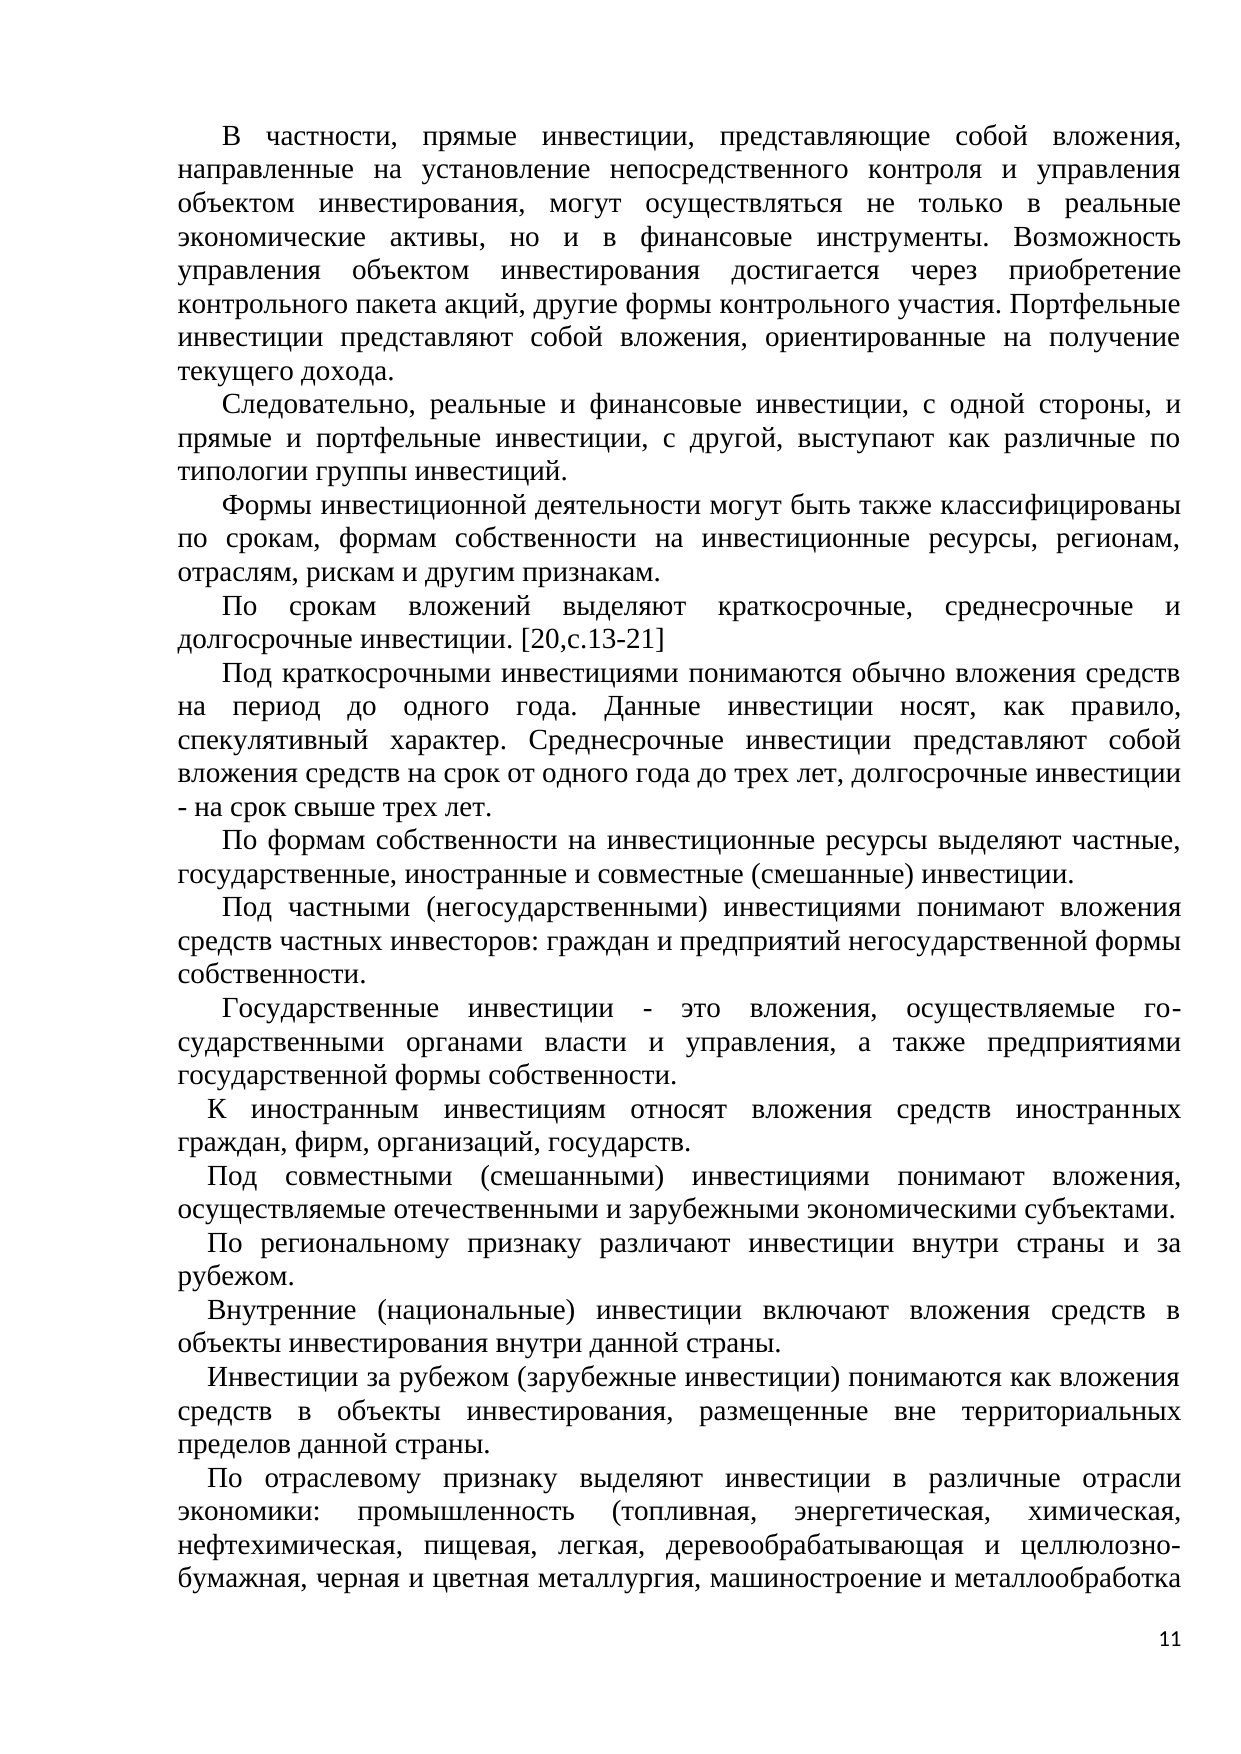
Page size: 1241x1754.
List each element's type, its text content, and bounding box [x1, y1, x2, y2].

text К иностранным инвестициям относят вложения средств иностранных граждан, фирм, организаций, государств. [177, 1091, 1181, 1158]
text Под краткосрочными инвестициями понимаются обычно вложения средств на период до одного года. Данные инвестиции носят, как правило, спекулятивный характер. Среднесрочные инвестиции представляют собой вложения средств на срок от одного года до трех лет, долгосрочные инвестиции - на срок свыше трех лет. [177, 655, 1181, 822]
text Под совместными (смешанными) инвестициями понимают вложения, осуществляемые отечественными и зарубежными экономическими субъектами. [177, 1158, 1181, 1225]
text По региональному признаку различают инвестиции внутри страны и за рубежом. [177, 1225, 1181, 1292]
text Следовательно, реальные и финансовые инвестиции, с одной стороны, и прямые и портфельные инвестиции, с другой, выступают как различные по типологии группы инвестиций. [177, 386, 1181, 487]
text По срокам вложений выделяют краткосрочные, среднесрочные и долгосрочные инвестиции. [20,с.13-21] [177, 588, 1181, 655]
text Внутренние (национальные) инвестиции включают вложения средств в объекты инвестирования внутри данной страны. [177, 1292, 1181, 1359]
text Инвестиции за рубежом (зарубежные инвестиции) понимаются как вложения средств в объекты инвестирования, размещенные вне территориальных пределов данной страны. [177, 1359, 1181, 1460]
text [177, 1460, 1181, 1594]
text По формам собственности на инвестиционные ресурсы выделяют частные, государственные, иностранные и совместные (смешанные) инвестиции. [177, 822, 1181, 889]
text Формы инвестиционной деятельности могут быть также классифицированы по срокам, формам собственности на инвестиционные ресурсы, регионам, отраслям, рискам и другим признакам. [177, 487, 1181, 588]
text Под частными (негосударственными) инвестициями понимают вложения средств частных инвесторов: граждан и предприятий негосударственной формы собственности. [177, 889, 1181, 990]
text В частности, прямые инвестиции, представляющие собой вложения, направленные на установление непосредственного контроля и управления объектом инвестирования, могут осуществляться не только в реальные экономические активы, но и в финансовые инструменты. Возможность управления объектом инвестирования достигается через приобретение контрольного пакета акций, другие формы контрольного участия. Портфельные инвестиции представляют собой вложения, ориентированные на получение текущего дохода. [177, 118, 1181, 386]
text Государственные инвестиции - это вложения, осуществляемые государственными органами власти и управления, а также предприятиями государственной формы собственности. [177, 990, 1181, 1091]
